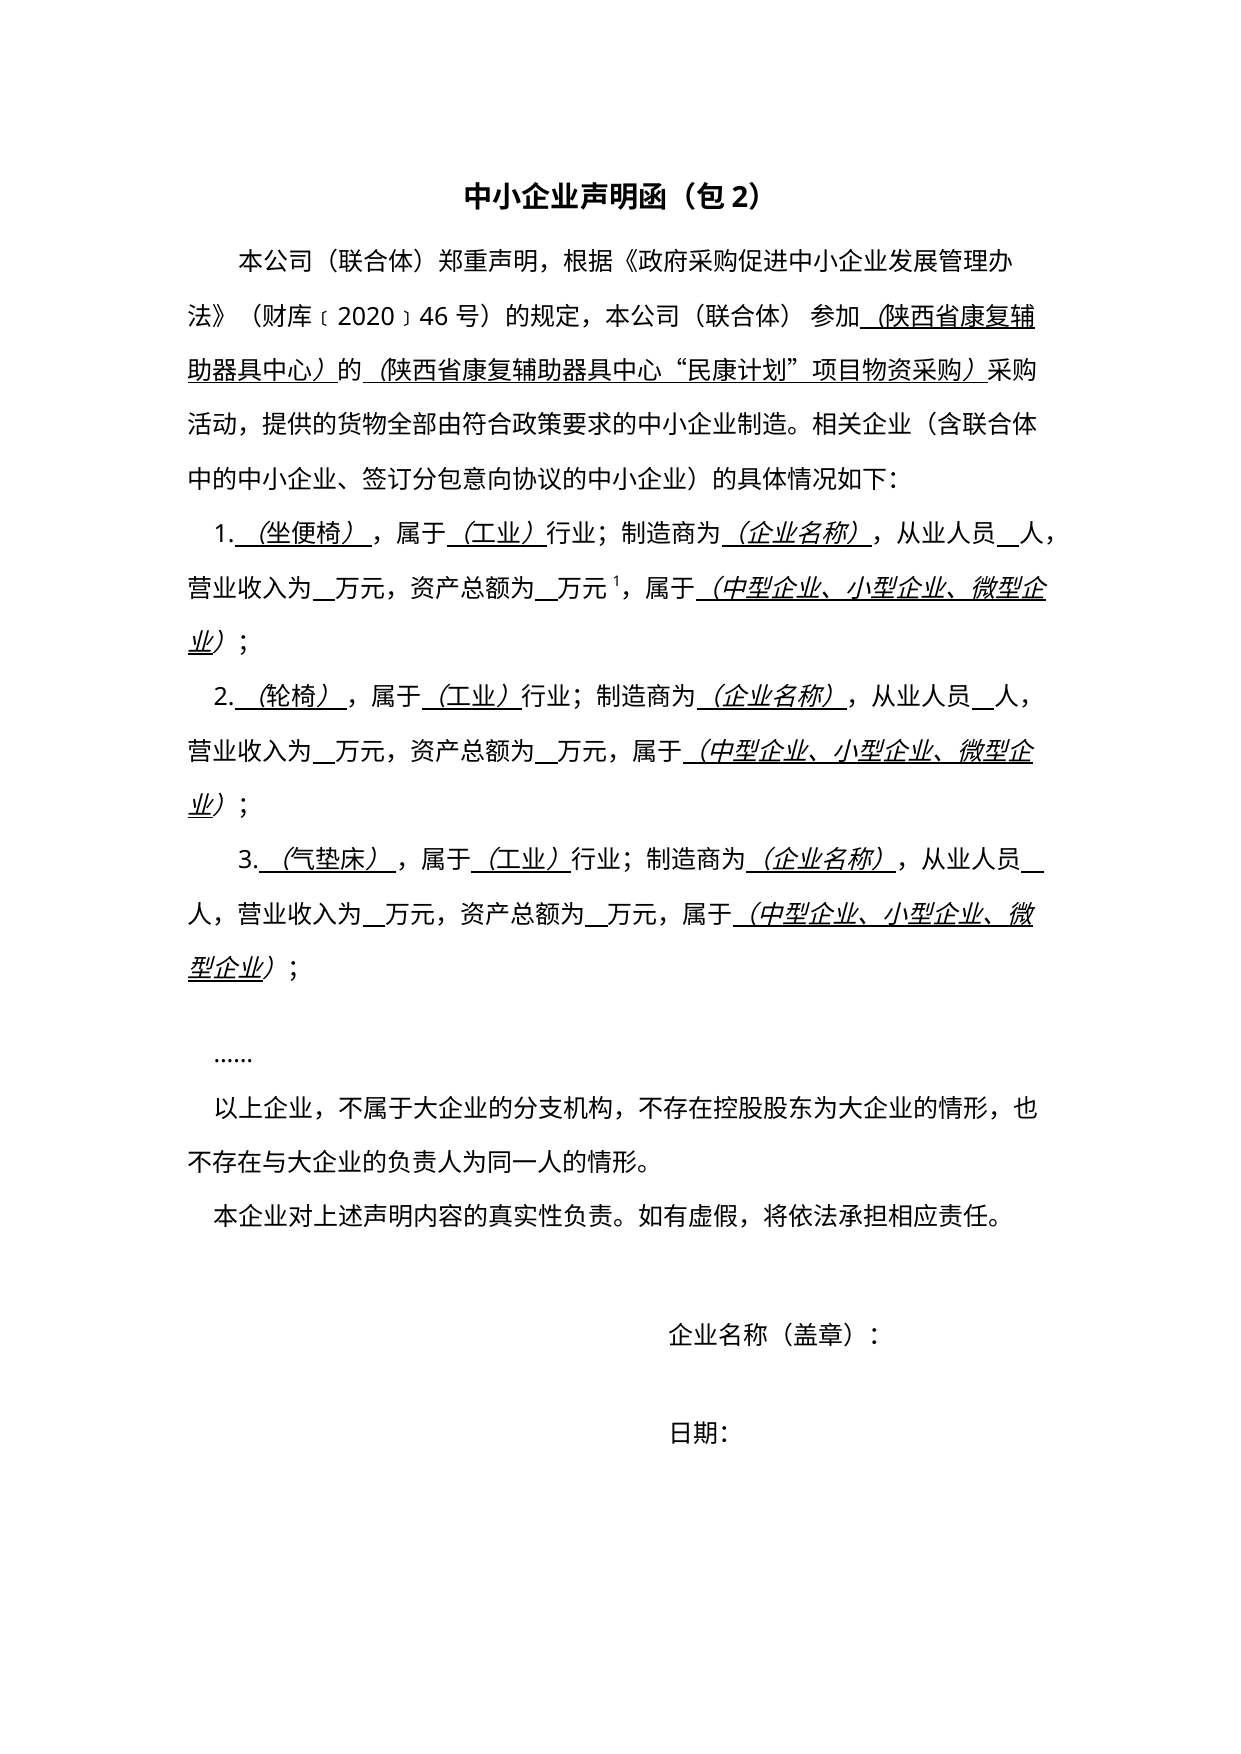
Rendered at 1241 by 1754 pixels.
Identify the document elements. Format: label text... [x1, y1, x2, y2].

text 企业名称（盖章）： 日期： [669, 1301, 1053, 1464]
text 中小企业声明函（包2） [187, 162, 1053, 227]
text 3. （气垫床） ，属于（工业）行业；制造商为（企业名称），从业人员 人，营业收入为 万元，资产总额为 万元，属于（中型企业、小型企业、微型企业）； …… 以上企业，不属于大企业的分支机构，不存在控股股东为大企业的情形，也不存在与大企业的负责人为同一人的情形。 本企业对上述声明内容的真实性负责。如有虚假，将依法承担相应责任。 [187, 840, 1053, 1284]
text 本公司（联合体）郑重声明，根据《政府采购促进中小企业发展管理办法》（财库﹝2020﹞46 号）的规定，本公司（联合体） 参加（陕西省康复辅助器具中心）的（陕西省康复辅助器具中心“民康计划”项目物资采购）采购活动，提供的货物全部由符合政策要求的中小企业制造。相关企业（含联合体中的中小企业、签订分包意向协议的中小企业）的具体情况如下： 1. （坐便椅） ，属于（工业）行业；制造商为（企业名称），从业人员 人，营业收入为 万元，资产总额为 万元1，属于（中型企业、小型企业、微型企业）； 2. （轮椅） ，属于（工业）行业；制造商为（企业名称），从业人员 人，营业收入为 万元，资产总额为 万元，属于（中型企业、小型企业、微型企业）； [187, 242, 1053, 822]
